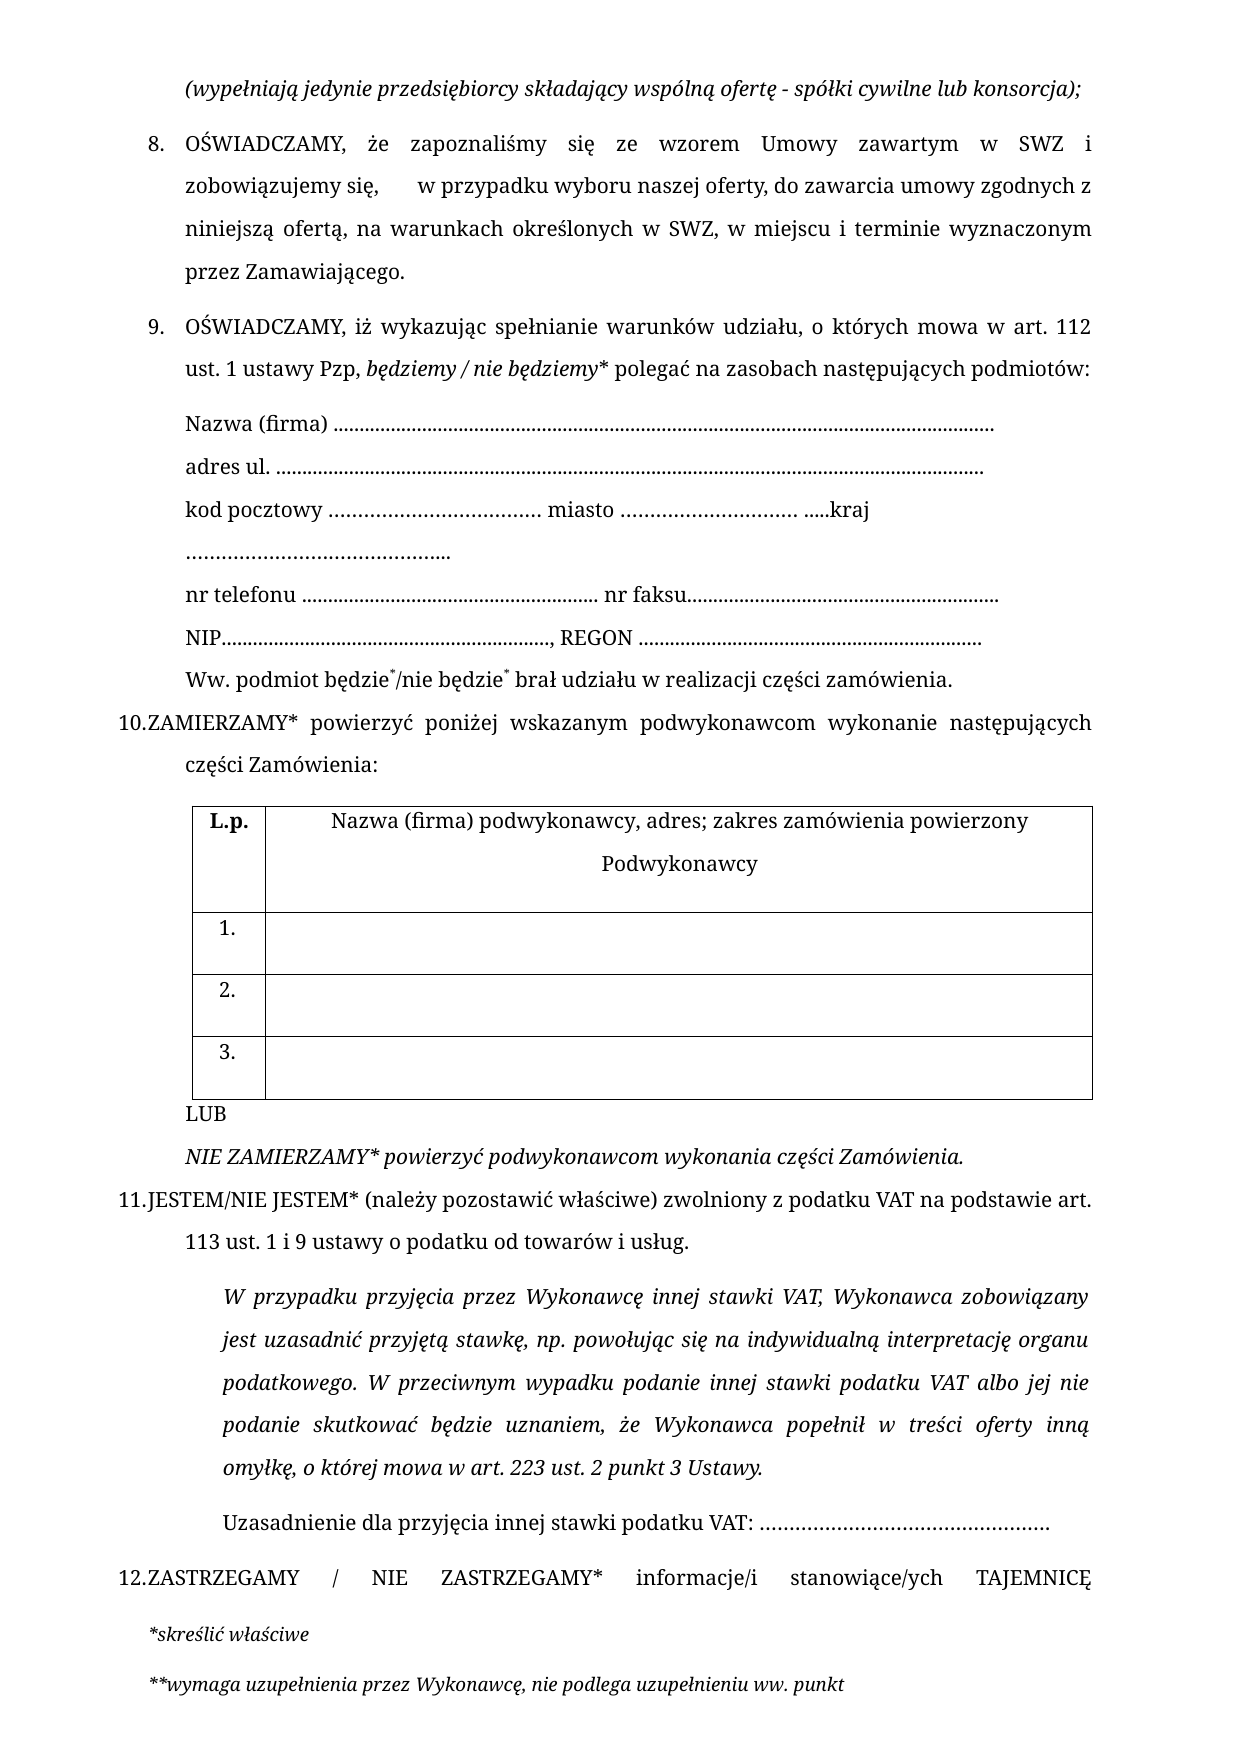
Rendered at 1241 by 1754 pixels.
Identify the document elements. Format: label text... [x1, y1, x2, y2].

table_header L.p. [193, 807, 265, 912]
text kod pocztowy ……………………………… miasto ………………………… .....kraj ……………………………………... [185, 495, 1092, 566]
text LUB [185, 1099, 1092, 1128]
list Uzasadnienie dla przyjęcia innej stawki podatku VAT: …………………………………………. [223, 1508, 1092, 1536]
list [118, 1563, 1092, 1591]
table_header Nazwa (firma) podwykonawcy, adres; zakres zamówienia powierzony Podwykonawcy [266, 807, 1092, 912]
list OŚWIADCZAMY, iż wykazując spełnianie warunków udziału, o których mowa w art. 112 ust. 1 ustawy Pzp, będziemy / nie będziemy* polegać na zasobach następujących podmiotów: [148, 312, 1092, 383]
list (wypełniają jedynie przedsiębiorcy składający wspólną ofertę - spółki cywilne lub konsorcja); [185, 74, 1092, 102]
text nr telefonu ......................................................... nr faksu............................................................ [185, 580, 1092, 608]
text adres ul. ........................................................................................................................................ [185, 452, 1092, 481]
list OŚWIADCZAMY, że zapoznaliśmy się ze wzorem Umowy zawartym w SWZ i zobowiązujemy się, w przypadku wyboru naszej oferty, do zawarcia umowy zgodnych z niniejszą ofertą, na warunkach określonych w SWZ, w miejscu i terminie wyznaczonym przez Zamawiającego. [148, 129, 1092, 285]
text NIE ZAMIERZAMY* powierzyć podwykonawcom wykonania części Zamówienia. [185, 1142, 1092, 1171]
text Ww. podmiot będzie*/nie będzie* brał udziału w realizacji części zamówienia. [185, 665, 1092, 694]
list W przypadku przyjęcia przez Wykonawcę innej stawki VAT, Wykonawca zobowiązany jest uzasadnić przyjętą stawkę, np. powołując się na indywidualną interpretację organu podatkowego. W przeciwnym wypadku podanie innej stawki podatku VAT albo jej nie podanie skutkować będzie uznaniem, że Wykonawca popełnił w treści oferty inną omyłkę, o której mowa w art. 223 ust. 2 punkt 3 Ustawy. [223, 1282, 1092, 1481]
table_cell [193, 975, 265, 1036]
list JESTEM/NIE JESTEM* (należy pozostawić właściwe) zwolniony z podatku VAT na podstawie art. 113 ust. 1 i 9 ustawy o podatku od towarów i usług. [118, 1185, 1092, 1256]
table_cell [193, 913, 265, 974]
table_cell [266, 1037, 1092, 1098]
text Nazwa (firma) ............................................................................................................................... [185, 409, 1092, 438]
list ZAMIERZAMY* powierzyć poniżej wskazanym podwykonawcom wykonanie następujących części Zamówienia: [118, 708, 1092, 779]
table_cell [266, 975, 1092, 1036]
text NIP..............................................................., REGON .................................................................. [185, 623, 1092, 651]
table_cell [193, 1037, 265, 1098]
table_cell [266, 913, 1092, 974]
